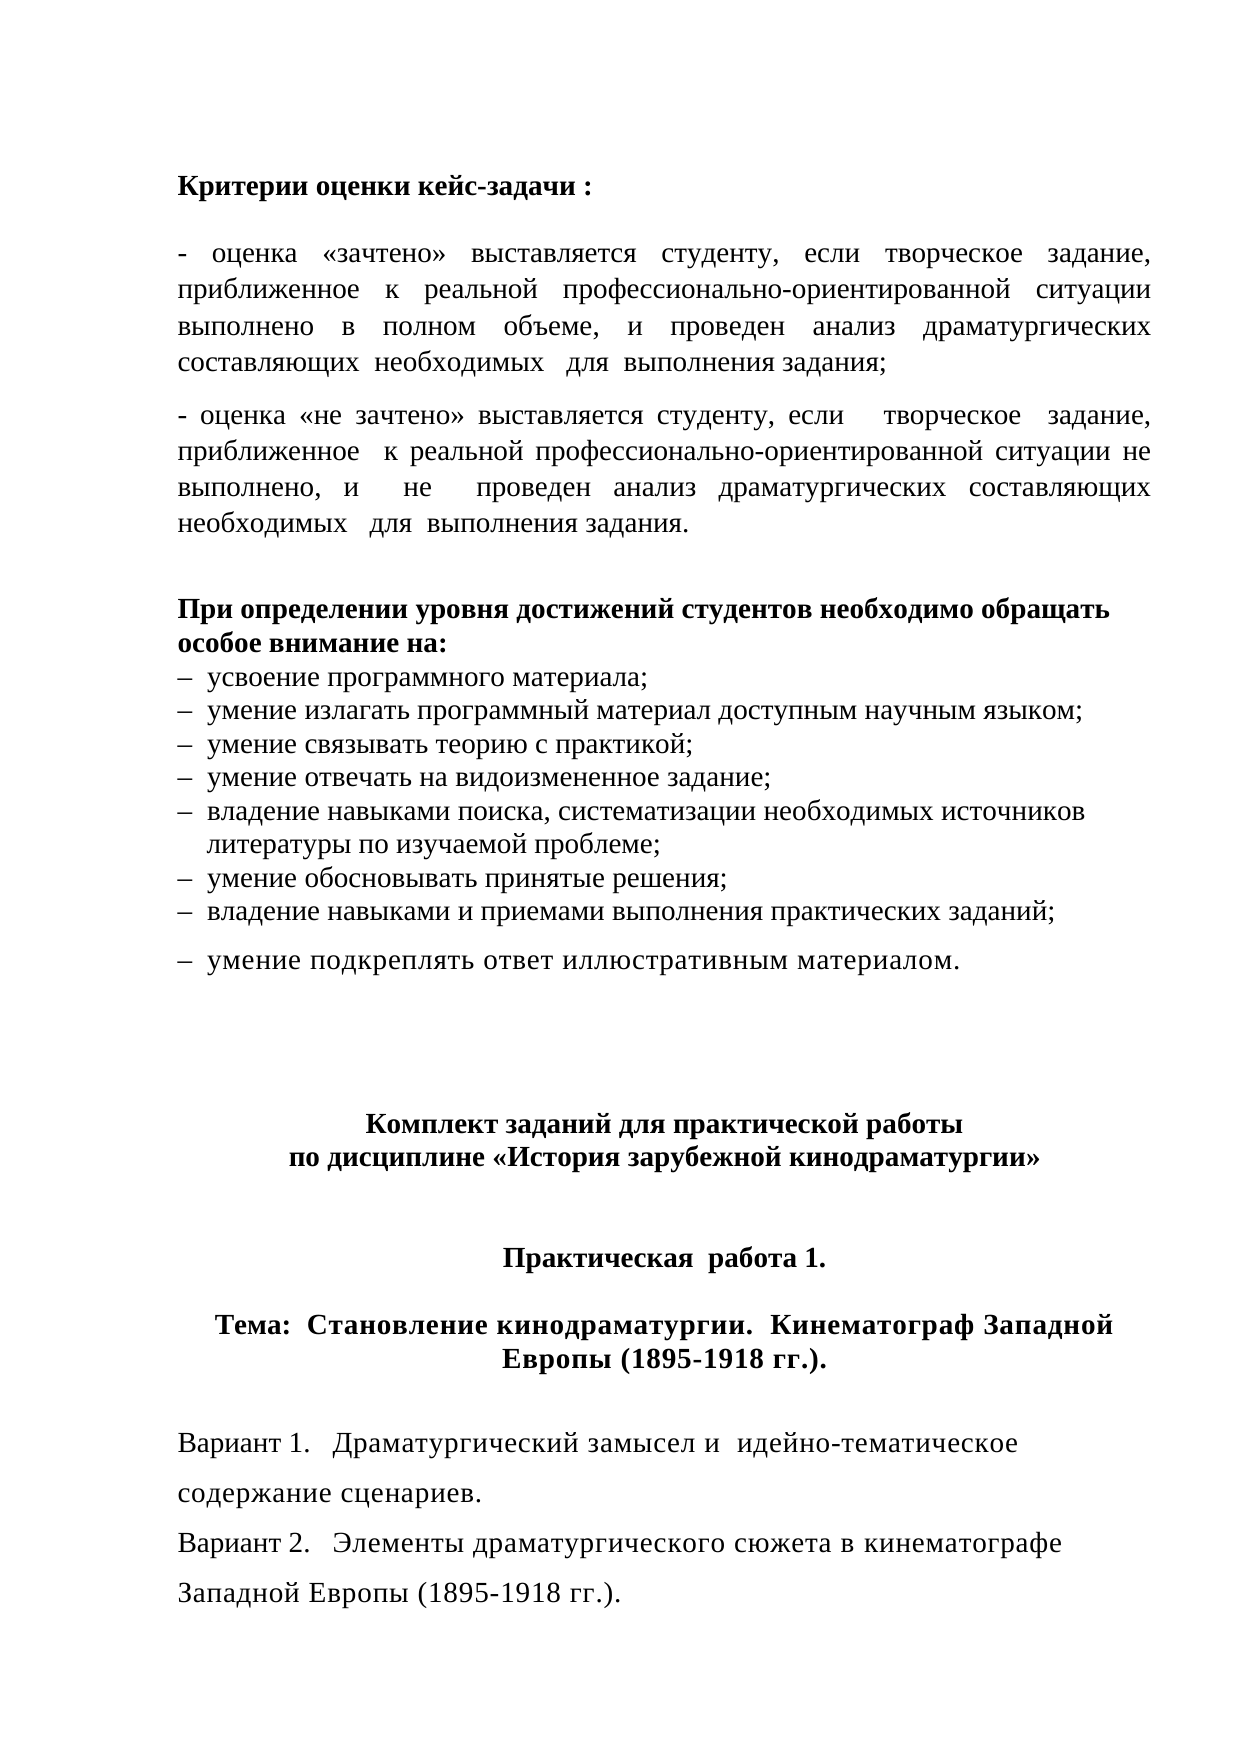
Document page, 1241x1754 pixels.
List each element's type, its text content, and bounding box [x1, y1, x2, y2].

text Практическая работа 1. [177, 1240, 1152, 1274]
text по дисциплине «История зарубежной кинодраматургии» [177, 1139, 1152, 1173]
text – владение навыками поиска, систематизации необходимых источников [177, 793, 1152, 826]
text Вариант 1. Драматургический замысел и идейно-тематическое содержание сценариев. Вариант 2. Элементы драматургического сюжета в кинематографе Западной Европы (1895-1918 гг.). [177, 1374, 1152, 1609]
text Тема: Становление кинодраматургии. Кинематограф Западной Европы (1895-1918 гг.). [177, 1307, 1152, 1374]
text – умение излагать программный материал доступным научным языком; [177, 692, 1152, 726]
text - оценка «зачтено» выставляется студенту, если творческое задание, приближенное к реальной профессионально-ориентированной ситуации выполнено в полном объеме, и проведен анализ драматургических составляющих необходимых для выполнения задания; [177, 236, 1152, 377]
text – умение подкреплять ответ иллюстративным материалом. [177, 937, 1152, 976]
text – умение связывать теорию с практикой; [177, 726, 1152, 759]
text При определении уровня достижений студентов необходимо обращать особое внимание на: [177, 592, 1152, 659]
text – владение навыками и приемами выполнения практических заданий; [177, 893, 1152, 927]
text литературы по изучаемой проблеме; [177, 826, 1152, 860]
text – умение отвечать на видоизмененное задание; [177, 759, 1152, 793]
text – умение обосновывать принятые решения; [177, 860, 1152, 893]
text – усвоение программного материала; [177, 659, 1152, 692]
text - оценка «не зачтено» выставляется студенту, если творческое задание, приближенное к реальной профессионально-ориентированной ситуации не выполнено, и не проведен анализ драматургических составляющих необходимых для выполнения задания. [177, 397, 1152, 539]
text Комплект заданий для практической работы [177, 1106, 1152, 1139]
text Критерии оценки кейс-задачи : [177, 168, 1152, 202]
